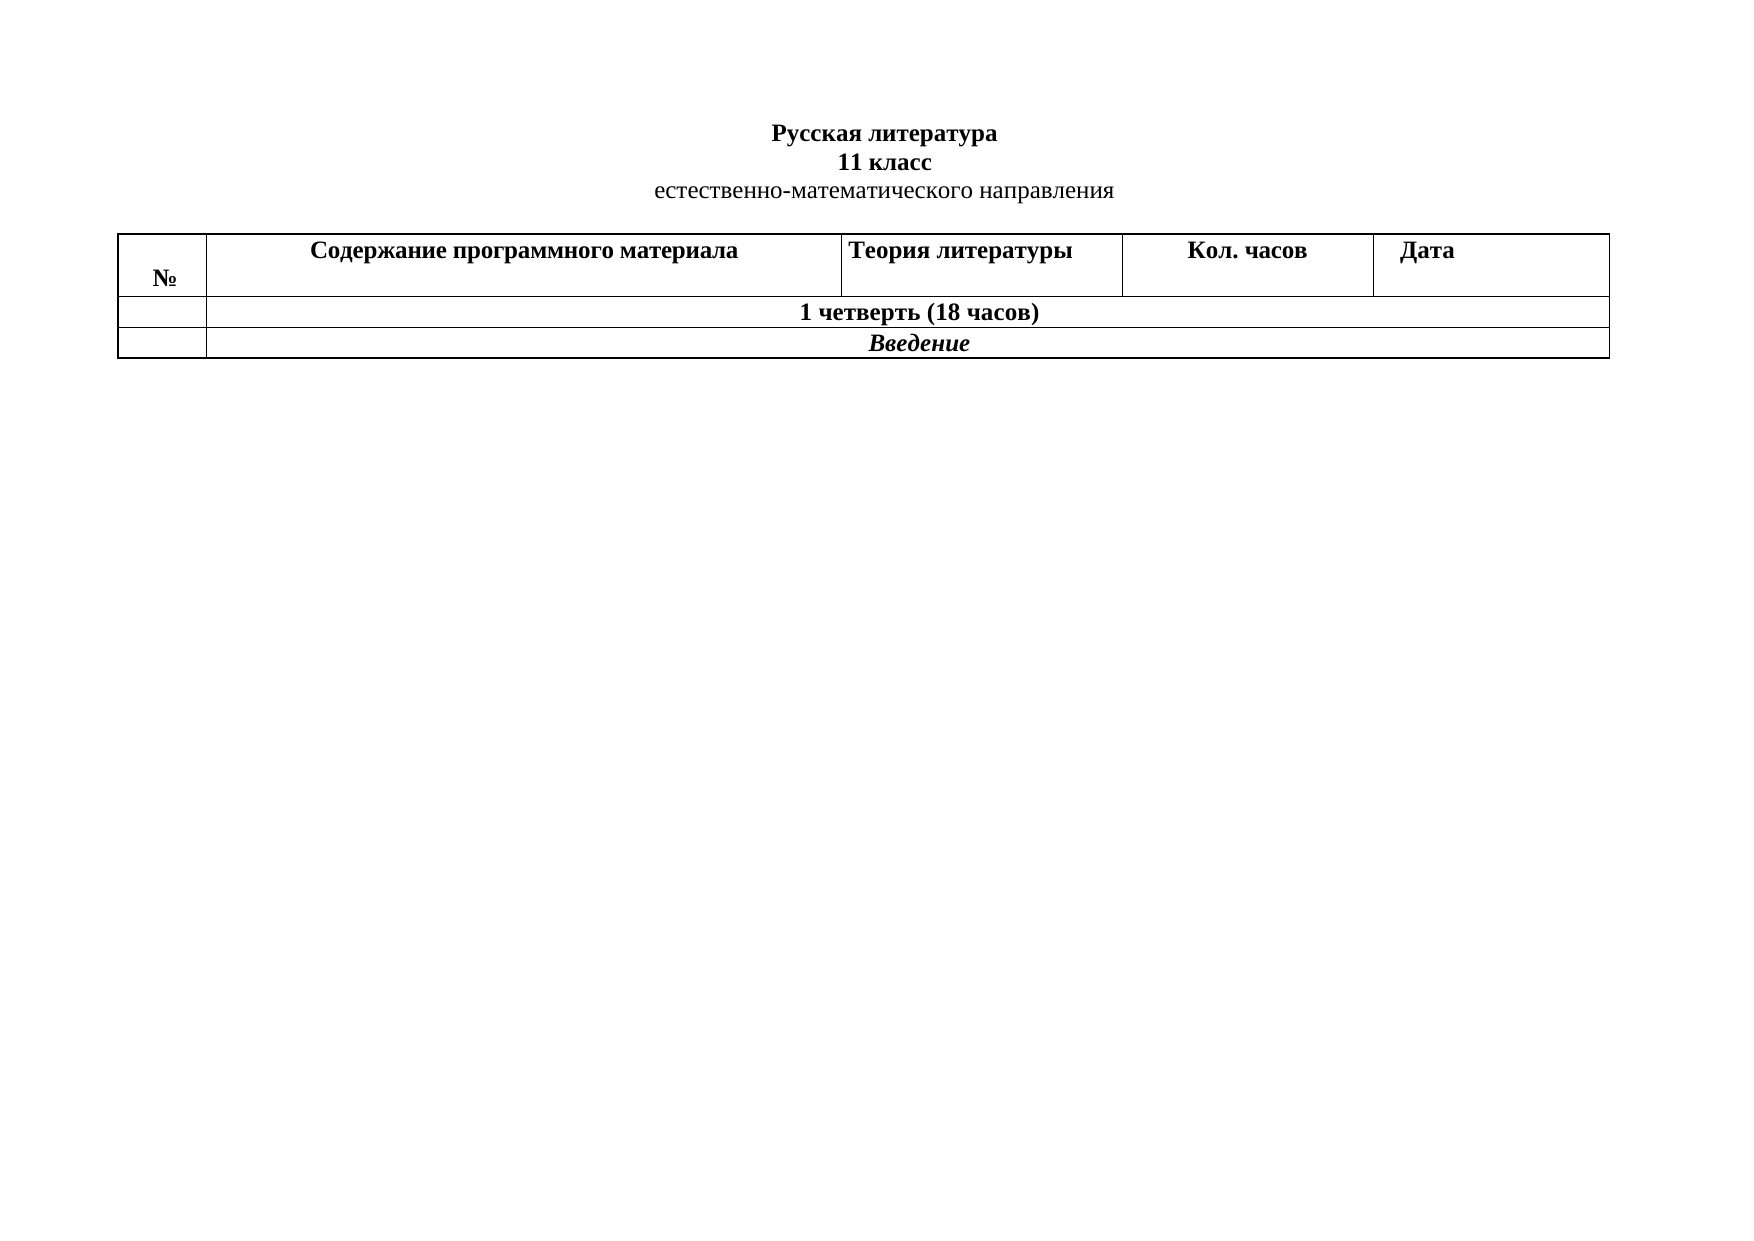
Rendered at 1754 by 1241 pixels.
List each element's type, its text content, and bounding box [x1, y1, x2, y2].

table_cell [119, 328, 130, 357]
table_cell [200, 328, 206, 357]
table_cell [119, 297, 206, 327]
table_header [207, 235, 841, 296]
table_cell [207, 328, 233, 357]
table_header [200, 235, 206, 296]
text 11 класс [133, 147, 1636, 176]
text Русская литература [133, 118, 1636, 147]
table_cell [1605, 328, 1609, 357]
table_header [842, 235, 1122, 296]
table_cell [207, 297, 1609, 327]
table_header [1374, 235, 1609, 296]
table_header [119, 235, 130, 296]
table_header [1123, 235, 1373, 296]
text естественно-математического направления [133, 176, 1636, 204]
